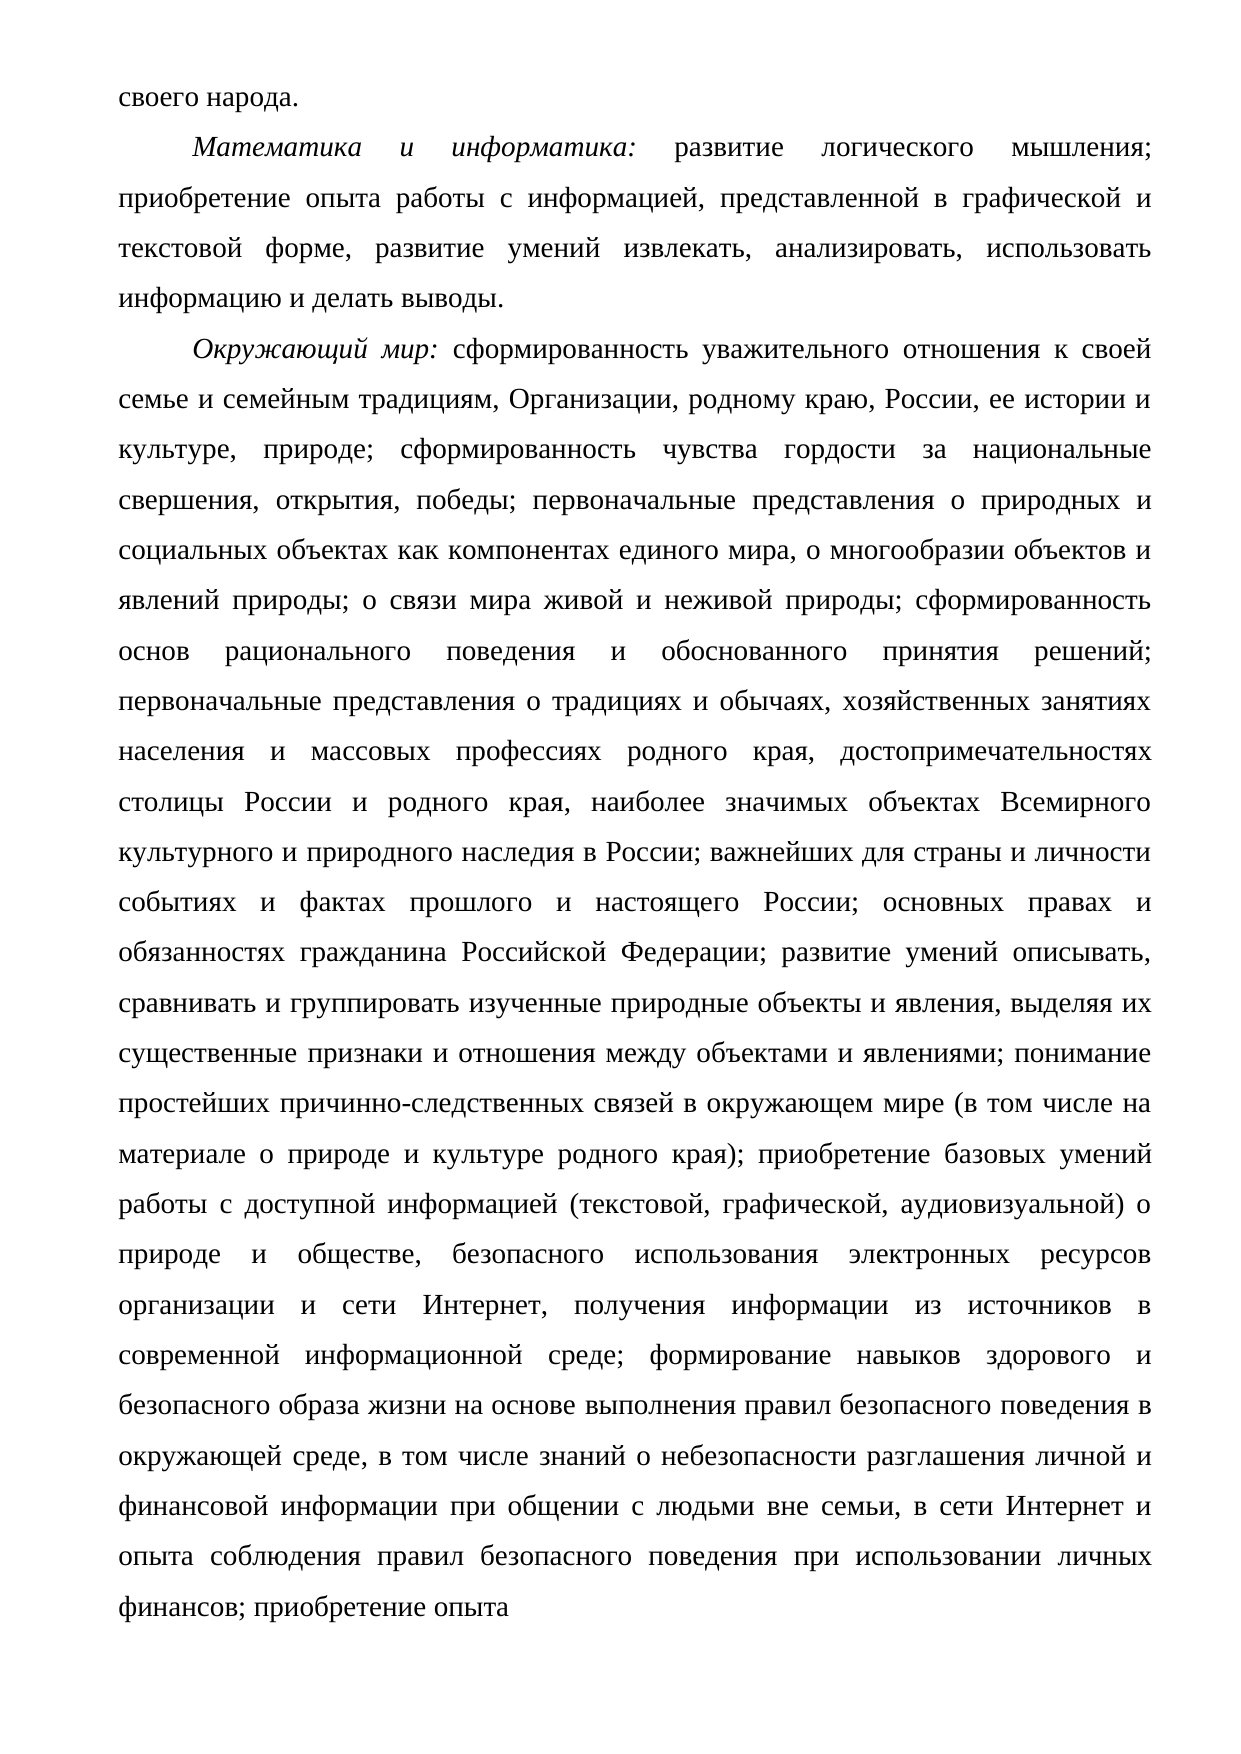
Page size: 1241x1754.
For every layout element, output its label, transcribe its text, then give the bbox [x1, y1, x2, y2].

text Окружающий мир: сформированность уважительного отношения к своей семье и семейным традициям, Организации, родному краю, России, ее истории и культуре, природе; сформированность чувства гордости за национальные свершения, открытия, победы; первоначальные представления о природных и социальных объектах как компонентах единого мира, о многообразии объектов и явлений природы; о связи мира живой и неживой природы; сформированность основ рационального поведения и обоснованного принятия решений; первоначальные представления о традициях и обычаях, хозяйственных занятиях населения и массовых профессиях родного края, достопримечательностях столицы России и родного края, наиболее значимых объектах Всемирного культурного и природного наследия в России; важнейших для страны и личности событиях и фактах прошлого и настоящего России; основных правах и обязанностях гражданина Российской Федерации; развитие умений описывать, сравнивать и группировать изученные природные объекты и явления, выделяя их существенные признаки и отношения между объектами и явлениями; понимание простейших причинно-следственных связей в окружающем мире (в том числе на материале о природе и культуре родного края); приобретение базовых умений работы с доступной информацией (текстовой, графической, аудиовизуальной) о природе и обществе, безопасного использования электронных ресурсов организации и сети Интернет, получения информации из источников в современной информационной среде; формирование навыков здорового и безопасного образа жизни на основе выполнения правил безопасного поведения в окружающей среде, в том числе знаний о небезопасности разглашения личной и финансовой информации при общении с людьми вне семьи, в сети Интернет и опыта соблюдения правил безопасного поведения при использовании личных финансов; приобретение опыта [118, 331, 1152, 1622]
text Математика и информатика: развитие логического мышления; приобретение опыта работы с информацией, представленной в графической и текстовой форме, развитие умений извлекать, анализировать, использовать информацию и делать выводы. [118, 129, 1152, 314]
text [118, 79, 1151, 113]
